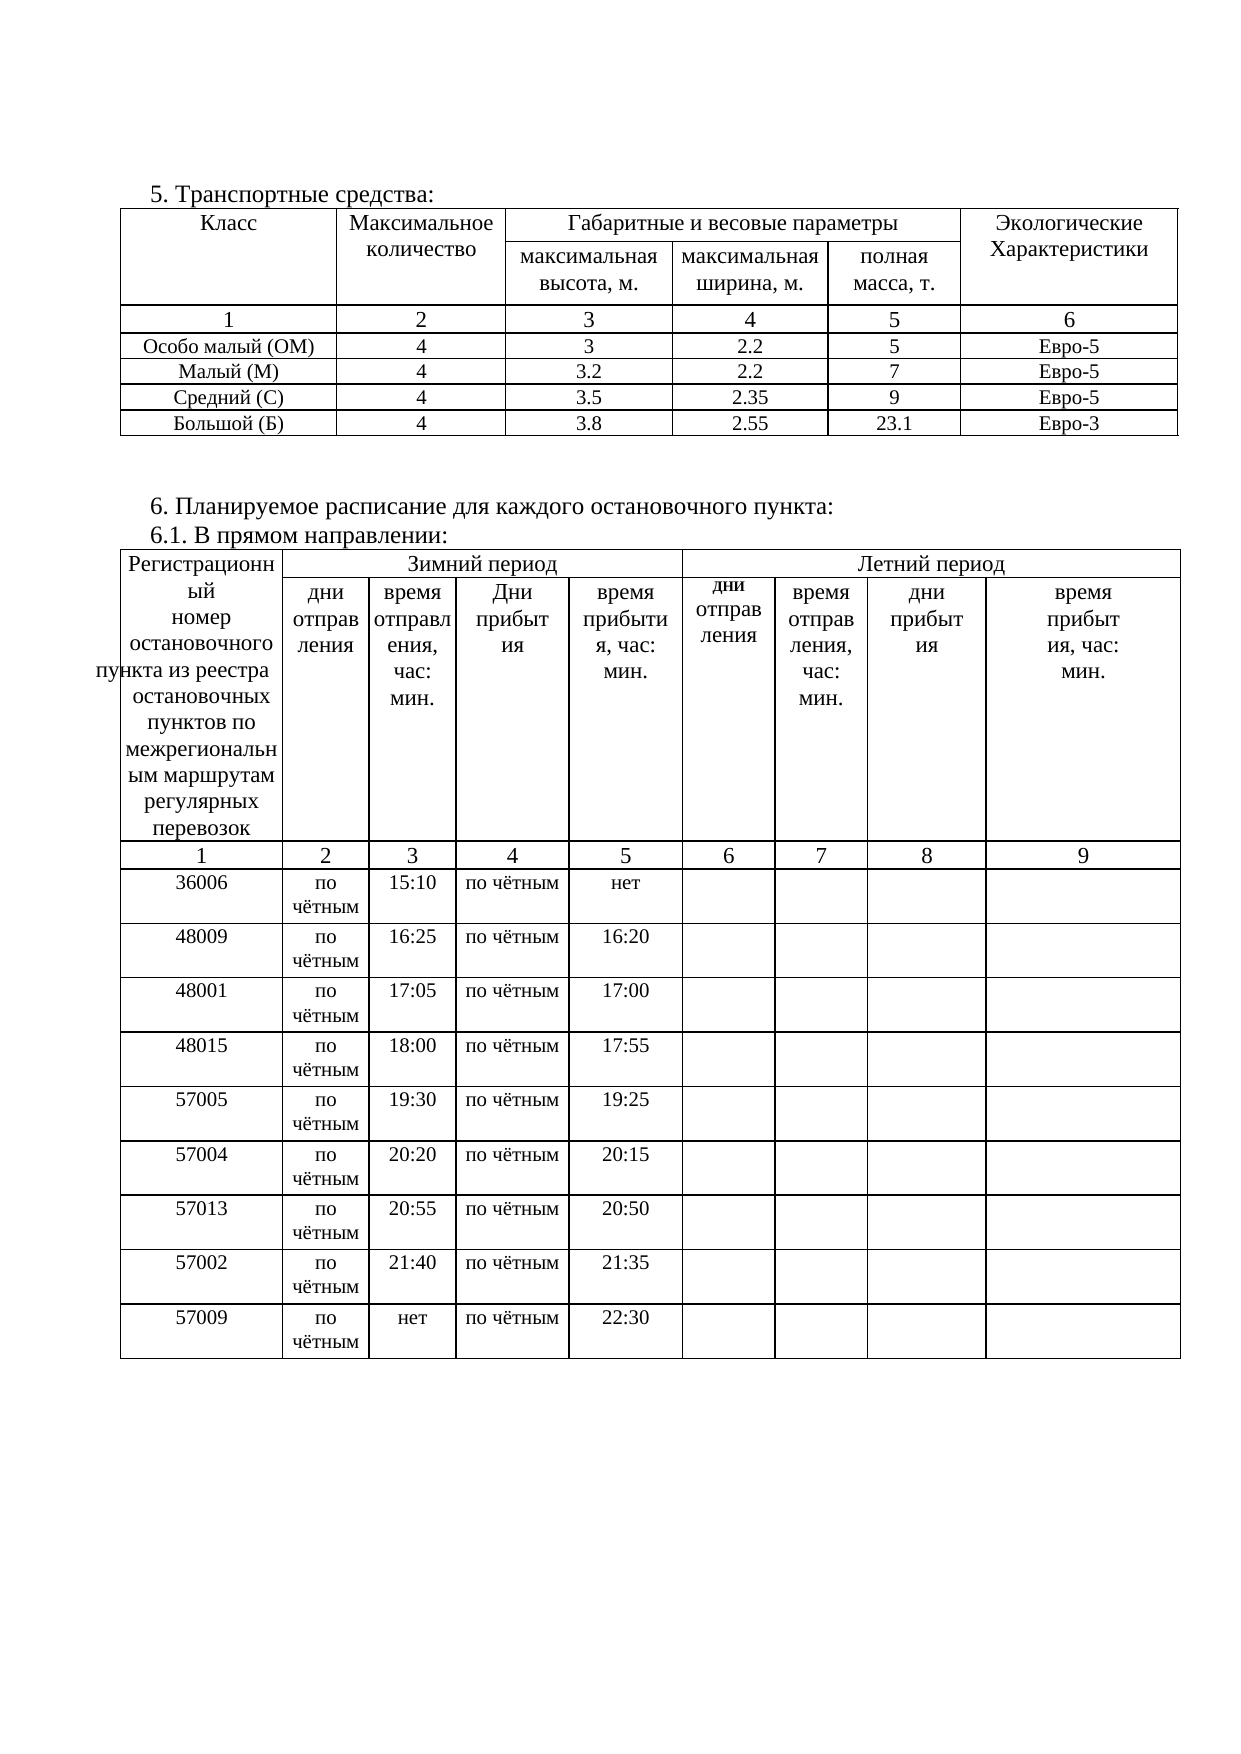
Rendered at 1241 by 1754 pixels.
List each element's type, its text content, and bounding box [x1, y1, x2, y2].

table_cell 57009 [121, 1305, 282, 1357]
table_cell [776, 1033, 867, 1086]
table_cell по чётным [283, 1087, 368, 1140]
table_cell [776, 870, 867, 922]
table_cell 5 [829, 306, 960, 332]
table_cell по чётным [457, 1087, 568, 1140]
table_cell [868, 1033, 985, 1086]
table_cell по чётным [457, 978, 568, 1031]
table_cell 17:05 [370, 978, 455, 1031]
table_cell 18:00 [370, 1033, 455, 1086]
table_cell 9 [829, 385, 960, 409]
table_cell 5 [570, 842, 682, 868]
table_cell дни прибыт ия [868, 578, 985, 840]
table_cell время отправ ления, час: мин. [776, 578, 867, 840]
table_cell 36006 [121, 870, 282, 922]
table_cell 20:20 [370, 1142, 455, 1194]
table_cell 2 [283, 842, 368, 868]
table_cell [683, 1196, 774, 1249]
table_cell 1 [121, 306, 336, 332]
table_cell по чётным [457, 1196, 568, 1249]
table_cell по чётным [283, 978, 368, 1031]
table_cell [776, 1196, 867, 1249]
table_cell 3 [506, 306, 672, 332]
table_cell 48001 [121, 978, 282, 1031]
table_cell Особо малый (ОМ) [121, 334, 336, 358]
table_cell по чётным [457, 924, 568, 977]
table_cell [868, 1142, 985, 1194]
table_cell 2.2 [673, 359, 827, 383]
table_cell Евро-5 [961, 359, 1177, 383]
table_cell 57004 [121, 1142, 282, 1194]
table_cell время отправл ения, час: мин. [370, 578, 455, 840]
table_header Класс [121, 209, 336, 304]
table_cell 22:30 [570, 1305, 682, 1357]
table_cell время прибыт ия, час: мин. [987, 578, 1180, 840]
table_cell 19:25 [570, 1087, 682, 1140]
table_cell по чётным [283, 1250, 368, 1303]
table_cell [868, 1196, 985, 1249]
table_cell по чётным [283, 870, 368, 922]
table_cell по чётным [457, 870, 568, 922]
table_cell [987, 1087, 1180, 1140]
table_cell по чётным [457, 1305, 568, 1357]
table_cell [683, 1250, 774, 1303]
table_cell 4 [337, 334, 505, 358]
table_cell [776, 1250, 867, 1303]
table_cell [987, 1142, 1180, 1194]
table_cell [776, 978, 867, 1031]
table_cell полная масса, т. [829, 242, 960, 304]
table_cell Большой (Б) [121, 411, 336, 434]
table_cell Евро-5 [961, 385, 1177, 409]
table_header Летний период [683, 550, 1180, 577]
table_cell 7 [776, 842, 867, 868]
table_cell [868, 924, 985, 977]
table_cell Малый (М) [121, 359, 336, 383]
table_cell по чётным [283, 1196, 368, 1249]
table_cell 3.8 [506, 411, 672, 434]
table_cell 16:20 [570, 924, 682, 977]
table_cell 57002 [121, 1250, 282, 1303]
table_cell [776, 1305, 867, 1357]
table_cell [683, 924, 774, 977]
table_cell 17:55 [570, 1033, 682, 1086]
text 5. Транспортные средства: [150, 179, 1090, 207]
table_cell 2 [337, 306, 505, 332]
table_cell [868, 978, 985, 1031]
table_cell 3.2 [506, 359, 672, 383]
table_cell 20:15 [570, 1142, 682, 1194]
table_cell [987, 1196, 1180, 1249]
table_cell Дни прибыт ия [457, 578, 568, 840]
table_cell [683, 1305, 774, 1357]
table_cell [987, 1250, 1180, 1303]
table_cell по чётным [457, 1142, 568, 1194]
table_cell [683, 870, 774, 922]
table_cell 2.35 [673, 385, 827, 409]
table_cell 6 [683, 842, 774, 868]
table_cell 19:30 [370, 1087, 455, 1140]
table_cell ДНИ отправ ления [683, 578, 774, 840]
table_cell 48009 [121, 924, 282, 977]
table_cell [776, 1087, 867, 1140]
table_cell [868, 1250, 985, 1303]
table_cell 7 [829, 359, 960, 383]
table_cell 48015 [121, 1033, 282, 1086]
table_cell 4 [337, 385, 505, 409]
table_cell Евро-3 [961, 411, 1177, 434]
table_cell по чётным [283, 924, 368, 977]
table_cell нет [370, 1305, 455, 1357]
table_cell 57005 [121, 1087, 282, 1140]
table_header Экологические Характеристики [961, 209, 1177, 304]
table_cell время прибыти я, час: мин. [570, 578, 682, 840]
table_cell [868, 1087, 985, 1140]
table_cell 15:10 [370, 870, 455, 922]
table_cell [987, 870, 1180, 922]
table_cell [683, 1033, 774, 1086]
table_header Зимний период [283, 550, 682, 577]
table_cell 5 [829, 334, 960, 358]
table_cell 2.2 [673, 334, 827, 358]
table_cell 17:00 [570, 978, 682, 1031]
table_cell [987, 1033, 1180, 1086]
table_cell [683, 1087, 774, 1140]
table_cell 23.1 [829, 411, 960, 434]
table_cell 21:40 [370, 1250, 455, 1303]
table_header Регистрационный номер остановочного пункта из реестра остановочных пунктов по межрегиональным маршрутам регулярных перевозок [121, 550, 282, 840]
table_cell [683, 978, 774, 1031]
table_cell 3 [370, 842, 455, 868]
table_cell [987, 978, 1180, 1031]
table_cell 4 [337, 359, 505, 383]
table_cell [776, 1142, 867, 1194]
table_header Максимальное количество [337, 209, 505, 304]
table_cell 20:50 [570, 1196, 682, 1249]
table_cell по чётным [283, 1305, 368, 1357]
table_cell [683, 1142, 774, 1194]
table_cell нет [570, 870, 682, 922]
table_cell 1 [121, 842, 282, 868]
table_cell 9 [987, 842, 1180, 868]
table_cell по чётным [457, 1250, 568, 1303]
table_cell 6 [961, 306, 1177, 332]
table_cell Евро-5 [961, 334, 1177, 358]
table_cell 3 [506, 334, 672, 358]
table_header Габаритные и весовые параметры [506, 209, 960, 241]
table_cell 4 [673, 306, 827, 332]
text 6. Планируемое расписание для каждого остановочного пункта: [150, 491, 1090, 520]
table_cell по чётным [283, 1142, 368, 1194]
table_cell Средний (С) [121, 385, 336, 409]
table_cell [868, 1305, 985, 1357]
table_cell 4 [457, 842, 568, 868]
table_cell 21:35 [570, 1250, 682, 1303]
table_cell [987, 924, 1180, 977]
table_cell по чётным [283, 1033, 368, 1086]
table_cell [776, 924, 867, 977]
table_cell по чётным [457, 1033, 568, 1086]
table_cell 3.5 [506, 385, 672, 409]
table_cell максимальная ширина, м. [673, 242, 827, 304]
table_cell 2.55 [673, 411, 827, 434]
table_cell [987, 1305, 1180, 1357]
text 6.1. В прямом направлении: [150, 520, 1090, 549]
table_cell 57013 [121, 1196, 282, 1249]
table_cell 4 [337, 411, 505, 434]
table_cell максимальная высота, м. [506, 242, 672, 304]
table_cell 16:25 [370, 924, 455, 977]
table_cell 20:55 [370, 1196, 455, 1249]
table_cell дни отправ ления [283, 578, 368, 840]
table_cell [868, 870, 985, 922]
table_cell 8 [868, 842, 985, 868]
